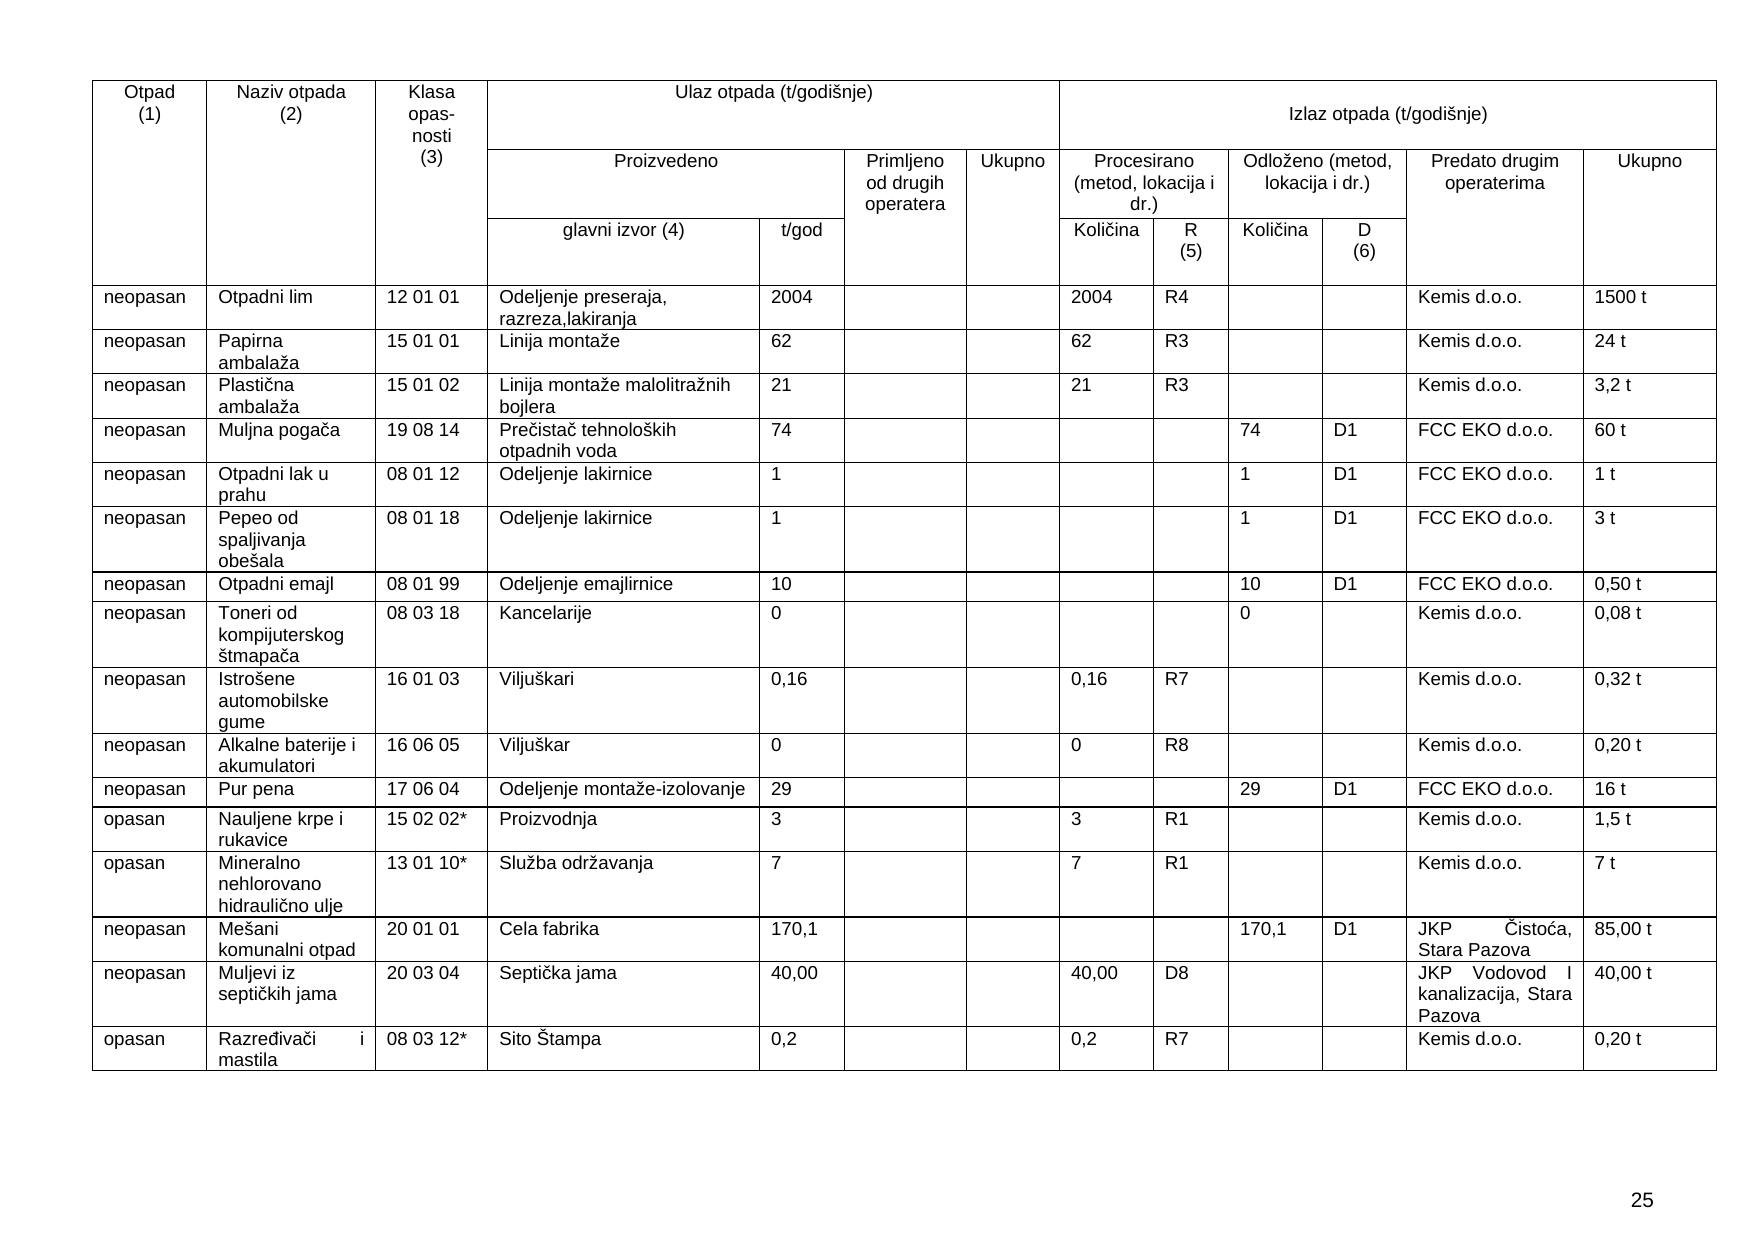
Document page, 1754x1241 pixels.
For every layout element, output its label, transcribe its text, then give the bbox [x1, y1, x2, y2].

table_cell Linija montaže malolitražnih bojlera [488, 374, 759, 417]
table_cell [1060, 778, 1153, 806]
table_cell [1323, 374, 1406, 417]
table_cell t/god [760, 219, 844, 285]
table_cell D1 [1323, 419, 1406, 462]
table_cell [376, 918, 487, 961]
table_cell Odloženo (metod, lokacija i dr.) [1229, 150, 1406, 218]
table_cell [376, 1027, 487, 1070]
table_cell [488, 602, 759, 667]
table_cell 15 01 02 [376, 374, 487, 417]
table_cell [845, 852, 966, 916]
table_cell 2004 [760, 286, 844, 329]
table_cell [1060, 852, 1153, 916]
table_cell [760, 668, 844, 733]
table_cell 21 [760, 374, 844, 417]
table_cell 08 01 12 [376, 463, 487, 506]
table_cell [967, 419, 1059, 462]
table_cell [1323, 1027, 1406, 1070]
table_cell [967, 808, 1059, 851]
table_cell neopasan [93, 330, 206, 373]
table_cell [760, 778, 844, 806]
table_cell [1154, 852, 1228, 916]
table_cell Papirna ambalaža [207, 330, 375, 373]
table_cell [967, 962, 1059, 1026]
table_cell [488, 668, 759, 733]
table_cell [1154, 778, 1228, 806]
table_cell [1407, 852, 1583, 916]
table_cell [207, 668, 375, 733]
table_cell D1 [1323, 463, 1406, 506]
table_cell Kemis d.o.o. [1407, 286, 1583, 329]
table_cell 2004 [1060, 286, 1153, 329]
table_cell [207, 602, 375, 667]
table_cell [1154, 507, 1228, 571]
table_cell 19 08 14 [376, 419, 487, 462]
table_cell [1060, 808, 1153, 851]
table_cell glavni izvor (4) [488, 219, 759, 285]
table_cell Primljeno od drugih operatera [845, 150, 966, 285]
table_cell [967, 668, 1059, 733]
table_cell 62 [760, 330, 844, 373]
table_cell Otpadni lak u prahu [207, 463, 375, 506]
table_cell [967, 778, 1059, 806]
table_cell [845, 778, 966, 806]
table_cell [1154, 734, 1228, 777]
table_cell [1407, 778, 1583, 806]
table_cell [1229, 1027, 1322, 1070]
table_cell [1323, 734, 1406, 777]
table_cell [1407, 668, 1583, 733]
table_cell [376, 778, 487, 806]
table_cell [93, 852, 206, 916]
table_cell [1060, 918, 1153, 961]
table_cell [845, 286, 966, 329]
table_cell D (6) [1323, 219, 1406, 285]
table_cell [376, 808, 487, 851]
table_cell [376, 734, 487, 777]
table_cell 74 [760, 419, 844, 462]
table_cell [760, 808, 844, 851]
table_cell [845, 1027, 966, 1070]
table_cell Odeljenje preseraja, razreza,lakiranja [488, 286, 759, 329]
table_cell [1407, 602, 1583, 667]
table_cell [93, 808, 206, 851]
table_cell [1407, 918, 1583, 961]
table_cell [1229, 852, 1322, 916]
table_cell 24 t [1584, 330, 1716, 373]
table_cell neopasan [93, 507, 206, 571]
table_cell Odeljenje lakirnice [488, 507, 759, 571]
table_cell [967, 507, 1059, 571]
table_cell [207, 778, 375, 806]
table_cell Ukupno [967, 150, 1059, 285]
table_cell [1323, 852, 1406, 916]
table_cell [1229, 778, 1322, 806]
table_header Naziv otpada (2) [207, 81, 375, 285]
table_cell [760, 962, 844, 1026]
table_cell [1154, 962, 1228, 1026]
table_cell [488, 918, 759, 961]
table_cell [1323, 330, 1406, 373]
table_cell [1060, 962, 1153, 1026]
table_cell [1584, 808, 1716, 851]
table_cell FCC EKO d.o.o. [1407, 463, 1583, 506]
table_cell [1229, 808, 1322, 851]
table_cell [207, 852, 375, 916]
table_header Klasa opas- nosti (3) [376, 81, 487, 285]
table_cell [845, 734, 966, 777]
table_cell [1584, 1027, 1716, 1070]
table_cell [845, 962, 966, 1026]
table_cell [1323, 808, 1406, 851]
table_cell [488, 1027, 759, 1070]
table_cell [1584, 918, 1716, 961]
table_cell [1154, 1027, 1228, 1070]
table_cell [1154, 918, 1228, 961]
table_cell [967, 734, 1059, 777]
table_cell [845, 374, 966, 417]
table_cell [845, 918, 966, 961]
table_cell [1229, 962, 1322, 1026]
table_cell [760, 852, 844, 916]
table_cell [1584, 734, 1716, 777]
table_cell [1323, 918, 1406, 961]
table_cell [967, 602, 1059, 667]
table_cell 21 [1060, 374, 1153, 417]
table_cell [1229, 374, 1322, 417]
table_cell Linija montaže [488, 330, 759, 373]
table_cell neopasan [93, 286, 206, 329]
table_cell 12 01 01 [376, 286, 487, 329]
table_cell FCC EKO d.o.o. [1407, 507, 1583, 571]
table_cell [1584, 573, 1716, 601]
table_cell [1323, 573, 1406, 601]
table_cell [1154, 573, 1228, 601]
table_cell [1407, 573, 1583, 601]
table_cell [1323, 286, 1406, 329]
table_cell 1 [1229, 507, 1322, 571]
table_cell Otpadni lim [207, 286, 375, 329]
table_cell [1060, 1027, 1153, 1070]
table_cell [967, 374, 1059, 417]
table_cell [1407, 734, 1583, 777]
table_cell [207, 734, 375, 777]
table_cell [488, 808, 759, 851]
table_cell 15 01 01 [376, 330, 487, 373]
table_cell Prečistač tehnoloških otpadnih voda [488, 419, 759, 462]
table_cell Proizvedeno [488, 150, 844, 218]
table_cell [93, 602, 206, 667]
table_cell Količina [1060, 219, 1153, 285]
table_cell [845, 573, 966, 601]
table_cell 1 [760, 463, 844, 506]
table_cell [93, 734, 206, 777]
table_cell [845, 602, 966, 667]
table_header Otpad (1) [93, 81, 206, 285]
table_cell [1060, 419, 1153, 462]
table_cell neopasan [93, 374, 206, 417]
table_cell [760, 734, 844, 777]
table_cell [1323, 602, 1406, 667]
table_cell [1060, 573, 1153, 601]
table_cell 1 [760, 507, 844, 571]
table_cell [1154, 463, 1228, 506]
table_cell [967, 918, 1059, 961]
table_header Ulaz otpada (t/godišnje) [488, 81, 1059, 149]
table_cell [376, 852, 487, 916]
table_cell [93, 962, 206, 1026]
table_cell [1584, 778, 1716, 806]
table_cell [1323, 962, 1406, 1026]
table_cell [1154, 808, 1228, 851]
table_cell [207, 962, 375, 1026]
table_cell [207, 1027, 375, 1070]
table_cell Ukupno [1584, 150, 1716, 285]
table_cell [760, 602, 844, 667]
table_cell 1500 t [1584, 286, 1716, 329]
table_cell R4 [1154, 286, 1228, 329]
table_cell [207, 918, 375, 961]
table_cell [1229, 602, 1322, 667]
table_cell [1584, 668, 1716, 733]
table_cell [1229, 330, 1322, 373]
table_cell FCC EKO d.o.o. [1407, 419, 1583, 462]
table_header Izlaz otpada (t/godišnje) [1060, 81, 1716, 149]
table_cell neopasan [93, 573, 206, 601]
table_cell 62 [1060, 330, 1153, 373]
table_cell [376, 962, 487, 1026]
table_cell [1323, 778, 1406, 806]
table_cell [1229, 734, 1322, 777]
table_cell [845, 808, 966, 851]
table_cell [1060, 507, 1153, 571]
table_cell R (5) [1154, 219, 1228, 285]
table_cell [967, 286, 1059, 329]
table_cell Pepeo od spaljivanja obešala [207, 507, 375, 571]
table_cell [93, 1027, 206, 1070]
table_cell [1060, 463, 1153, 506]
table_cell Muljna pogača [207, 419, 375, 462]
table_cell Predato drugim operaterima [1407, 150, 1583, 285]
table_cell [967, 573, 1059, 601]
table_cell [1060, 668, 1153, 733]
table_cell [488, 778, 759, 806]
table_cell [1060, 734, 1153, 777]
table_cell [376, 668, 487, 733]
table_cell [967, 330, 1059, 373]
table_cell 08 01 99 [376, 573, 487, 601]
table_cell 3,2 t [1584, 374, 1716, 417]
table_cell 10 [760, 573, 844, 601]
table_cell Kemis d.o.o. [1407, 374, 1583, 417]
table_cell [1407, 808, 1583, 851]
table_cell Plastična ambalaža [207, 374, 375, 417]
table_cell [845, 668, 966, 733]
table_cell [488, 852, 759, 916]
table_cell [845, 330, 966, 373]
table_cell neopasan [93, 419, 206, 462]
table_cell [845, 507, 966, 571]
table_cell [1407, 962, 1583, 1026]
table_cell [845, 463, 966, 506]
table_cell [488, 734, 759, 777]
table_cell Količina [1229, 219, 1322, 285]
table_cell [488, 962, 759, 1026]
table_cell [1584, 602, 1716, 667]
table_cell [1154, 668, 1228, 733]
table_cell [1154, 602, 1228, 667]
table_cell 1 t [1584, 463, 1716, 506]
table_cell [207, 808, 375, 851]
table_cell R3 [1154, 374, 1228, 417]
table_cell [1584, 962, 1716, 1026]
table_cell [845, 419, 966, 462]
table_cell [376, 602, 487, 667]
table_cell neopasan [93, 463, 206, 506]
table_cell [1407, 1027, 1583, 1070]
table_cell [1154, 419, 1228, 462]
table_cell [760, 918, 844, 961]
table_cell Kemis d.o.o. [1407, 330, 1583, 373]
table_cell [1229, 286, 1322, 329]
table_cell D1 [1323, 507, 1406, 571]
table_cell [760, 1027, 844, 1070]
table_cell Procesirano (metod, lokacija i dr.) [1060, 150, 1228, 218]
table_cell Otpadni emajl [207, 573, 375, 601]
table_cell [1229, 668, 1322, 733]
table_cell 1 [1229, 463, 1322, 506]
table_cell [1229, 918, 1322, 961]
table_cell 3 t [1584, 507, 1716, 571]
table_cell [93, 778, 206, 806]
table_cell R3 [1154, 330, 1228, 373]
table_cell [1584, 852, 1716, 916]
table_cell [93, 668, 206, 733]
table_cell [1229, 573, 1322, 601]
table_cell 60 t [1584, 419, 1716, 462]
table_cell 74 [1229, 419, 1322, 462]
table_cell 08 01 18 [376, 507, 487, 571]
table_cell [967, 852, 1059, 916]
table_cell Odeljenje lakirnice [488, 463, 759, 506]
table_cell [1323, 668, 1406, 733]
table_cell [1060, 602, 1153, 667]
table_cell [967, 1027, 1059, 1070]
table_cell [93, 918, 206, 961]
table_cell [967, 463, 1059, 506]
table_cell Odeljenje emajlirnice [488, 573, 759, 601]
